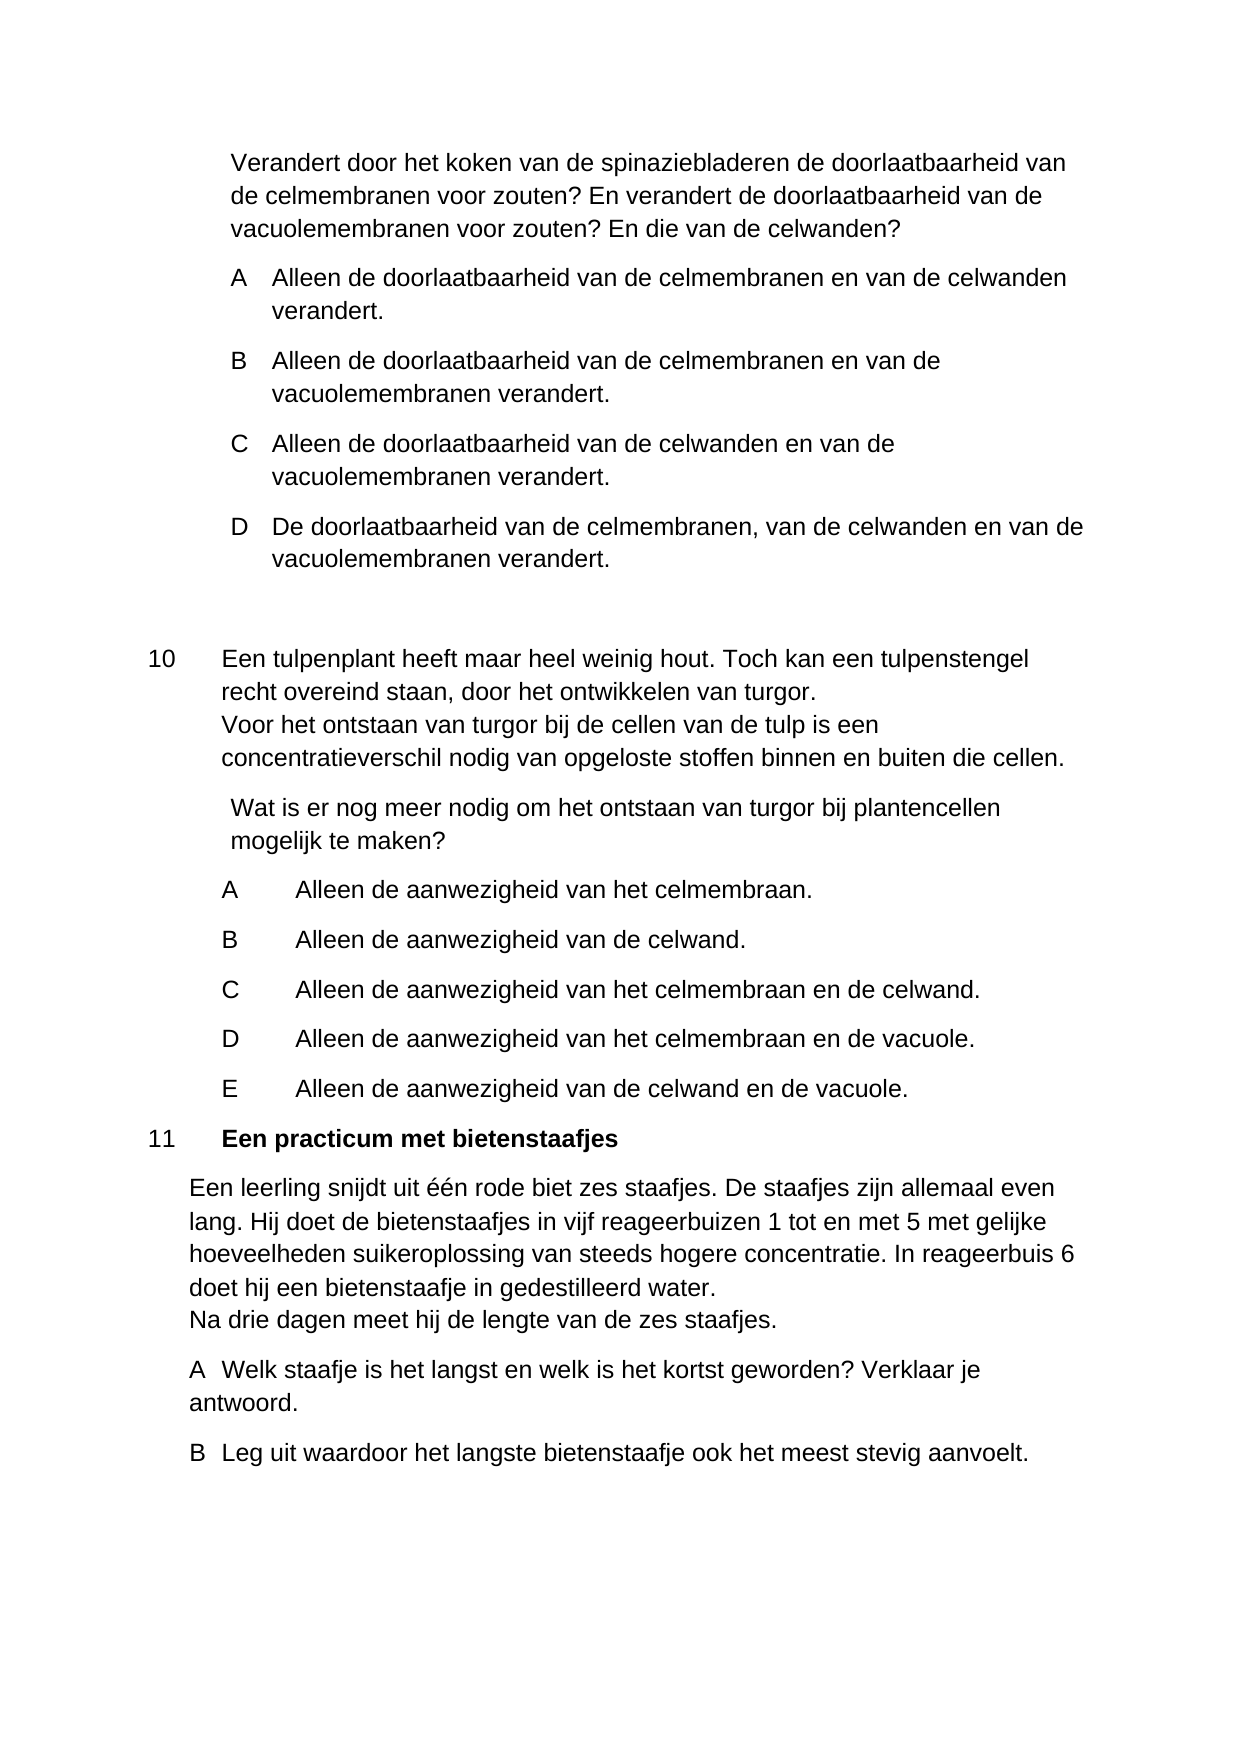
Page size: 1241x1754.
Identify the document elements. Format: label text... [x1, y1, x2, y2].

text B Alleen de doorlaatbaarheid van de celmembranen en van de vacuolemembranen verandert. [189, 346, 1093, 408]
text C Alleen de doorlaatbaarheid van de celwanden en van de vacuolemembranen verandert. [189, 429, 1093, 491]
text E Alleen de aanwezigheid van de celwand en de vacuole. [189, 1074, 1093, 1103]
text Een leerling snijdt uit één rode biet zes staafjes. De staafjes zijn allemaal even lang. Hij doet de bietenstaafjes in vijf reageerbuizen 1 tot en met 5 met gelijke hoeveelheden suikeroplossing van steeds hogere concentratie. In reageerbuis 6 doet hij een bietenstaafje in gedestilleerd water. Na drie dagen meet hij de lengte van de zes staafjes. [148, 1173, 1093, 1334]
text 10 Een tulpenplant heeft maar heel weinig hout. Toch kan een tulpenstengel recht overeind staan, door het ontwikkelen van turgor. Voor het ontstaan van turgor bij de cellen van de tulp is een concentratieverschil nodig van opgeloste stoffen binnen en buiten die cellen. [148, 644, 1093, 772]
text Wat is er nog meer nodig om het ontstaan van turgor bij plantencellen mogelijk te maken? [148, 793, 1093, 854]
text C Alleen de aanwezigheid van het celmembraan en de celwand. [189, 975, 1093, 1003]
text B Alleen de aanwezigheid van de celwand. [189, 925, 1093, 954]
text A Alleen de aanwezigheid van het celmembraan. [189, 875, 1093, 904]
text A Welk staafje is het langst en welk is het kortst geworden? Verklaar je antwoord. [189, 1355, 1093, 1417]
text D Alleen de aanwezigheid van het celmembraan en de vacuole. [189, 1024, 1093, 1053]
text A Alleen de doorlaatbaarheid van de celmembranen en van de celwanden verandert. [189, 263, 1093, 325]
text B Leg uit waardoor het langste bietenstaafje ook het meest stevig aanvoelt. [148, 1438, 1093, 1467]
text 11 Een practicum met bietenstaafjes [148, 1124, 1093, 1152]
text D De doorlaatbaarheid van de celmembranen, van de celwanden en van de vacuolemembranen verandert. [189, 511, 1093, 573]
text Verandert door het koken van de spinaziebladeren de doorlaatbaarheid van de celmembranen voor zouten? En verandert de doorlaatbaarheid van de vacuolemembranen voor zouten? En die van de celwanden? [148, 148, 1093, 242]
